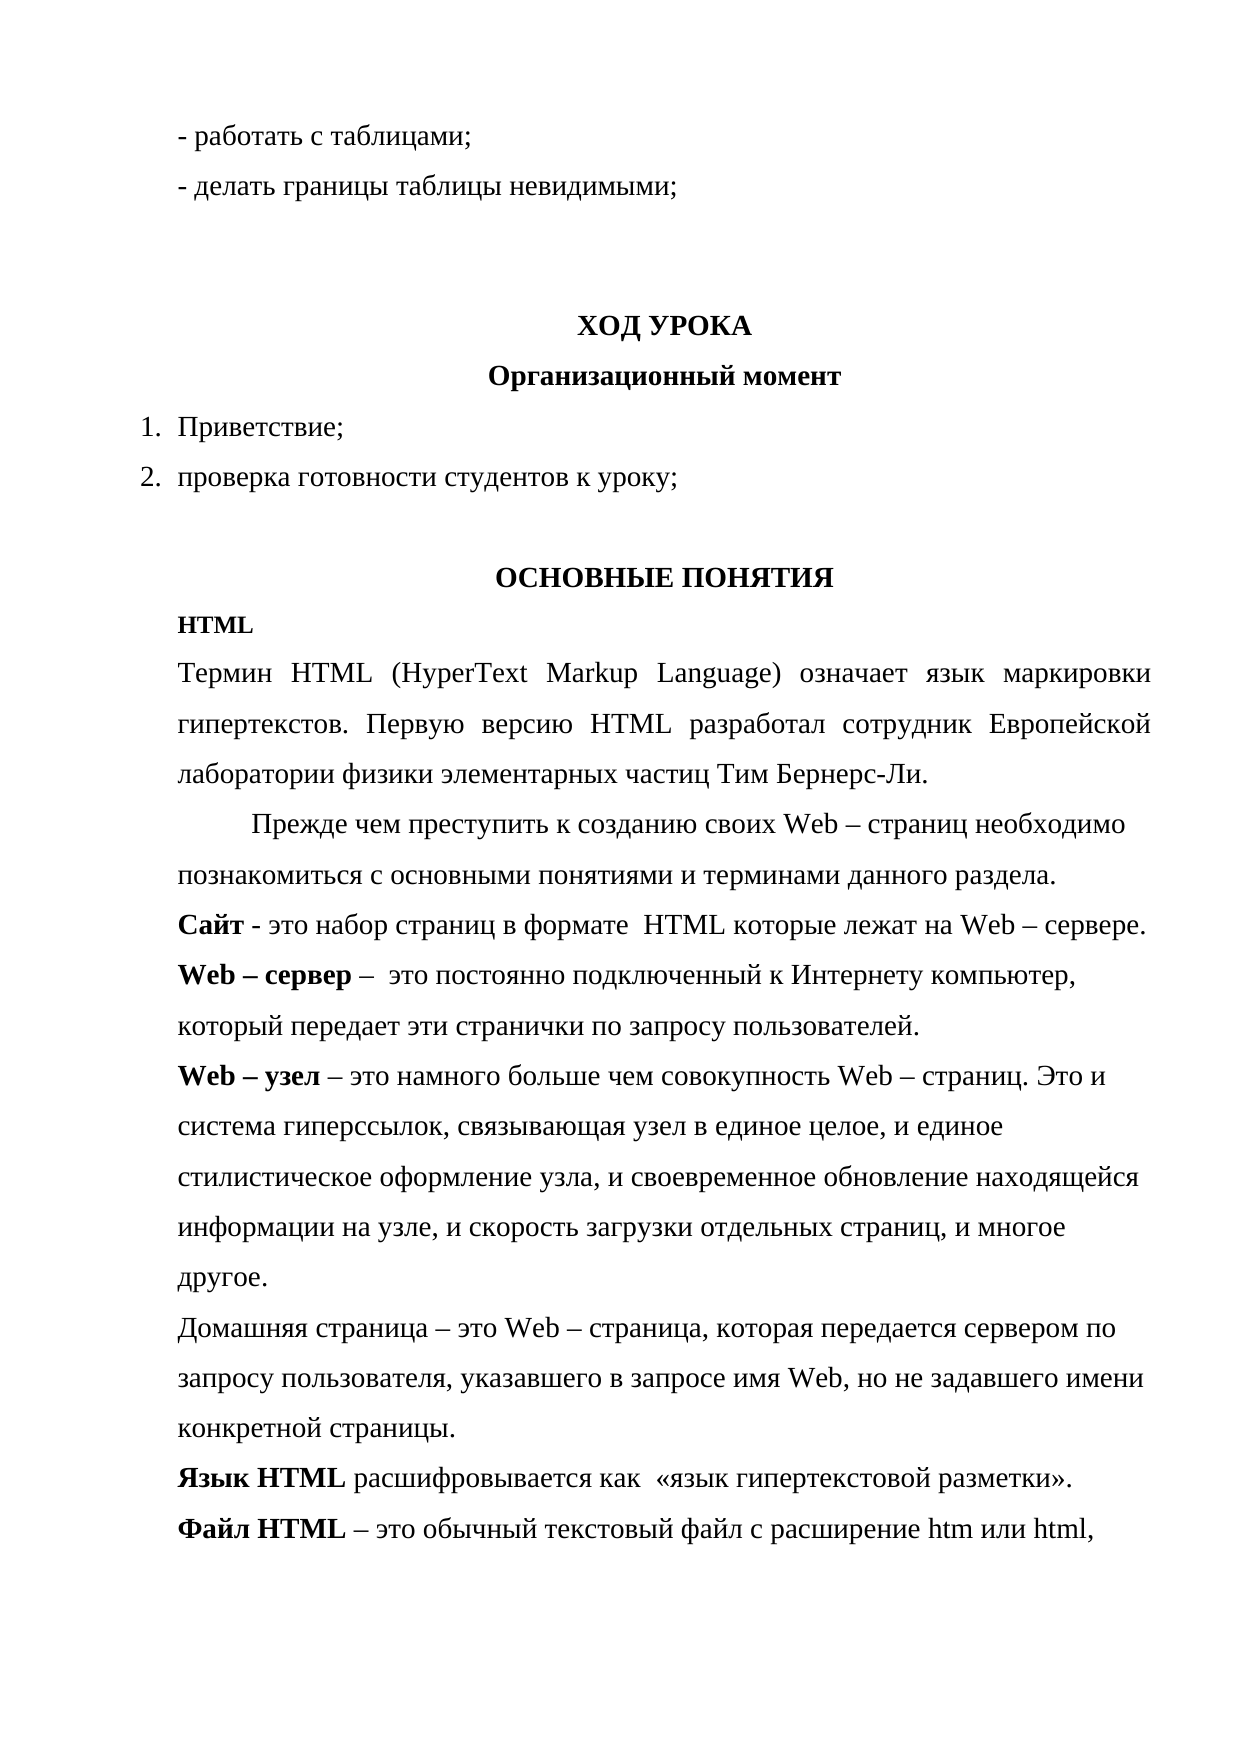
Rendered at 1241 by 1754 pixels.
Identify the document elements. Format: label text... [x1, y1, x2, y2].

text ХОД УРОКА [177, 308, 1152, 342]
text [177, 118, 1152, 244]
list проверка готовности студентов к уроку; [140, 459, 1152, 493]
text Организационный момент [177, 358, 1152, 392]
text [177, 807, 1152, 1544]
list Приветствие; [140, 409, 1152, 442]
text ОСНОВНЫЕ ПОНЯТИЯ [177, 560, 1152, 593]
text HTML Термин HTML (HyperText Markup Language) означает язык маркировки гипертекстов. Первую версию HTML разработал сотрудник Европейской лаборатории физики элементарных частиц Тим Бернерс-Ли. [177, 610, 1152, 790]
